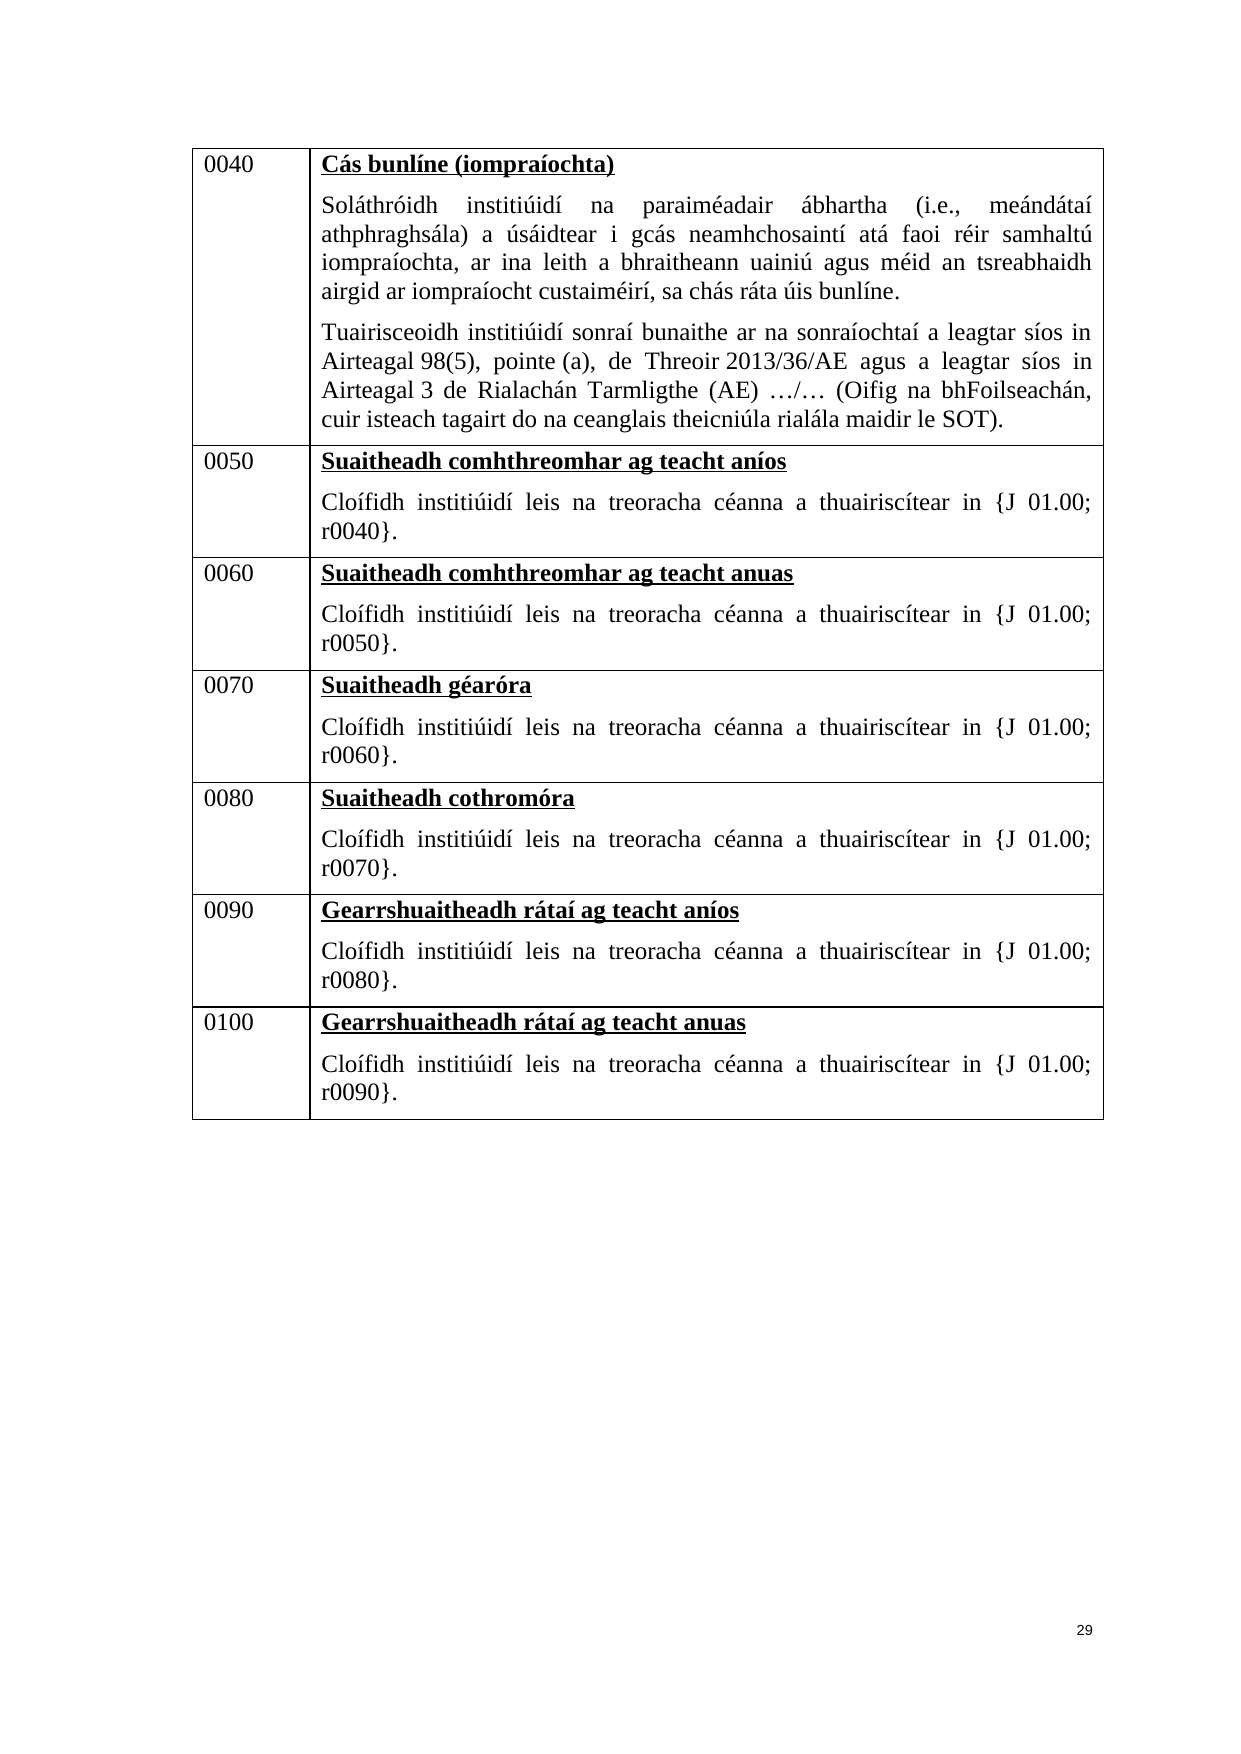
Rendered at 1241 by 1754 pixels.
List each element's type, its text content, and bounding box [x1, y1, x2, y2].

table_cell 0060 [193, 558, 309, 669]
table_cell 0040 [193, 149, 309, 445]
table_cell Suaitheadh comhthreomhar ag teacht aníos Cloífidh institiúidí leis na treoracha céanna a thuairiscítear in {J 01.00; r0040}. [311, 446, 1103, 557]
table_cell Suaitheadh géaróra Cloífidh institiúidí leis na treoracha céanna a thuairiscítear in {J 01.00; r0060}. [311, 671, 1103, 782]
table_cell Gearrshuaitheadh rátaí ag teacht aníos Cloífidh institiúidí leis na treoracha céanna a thuairiscítear in {J 01.00; r0080}. [311, 895, 1103, 1006]
table_cell 0090 [193, 895, 309, 1006]
table_cell 0070 [193, 671, 309, 782]
table_cell Suaitheadh comhthreomhar ag teacht anuas Cloífidh institiúidí leis na treoracha céanna a thuairiscítear in {J 01.00; r0050}. [311, 558, 1103, 669]
table_cell Cás bunlíne (iompraíochta) Soláthróidh institiúidí na paraiméadair ábhartha (i.e., meándátaí athphraghsála) a úsáidtear i gcás neamhchosaintí atá faoi réir samhaltú iompraíochta, ar ina leith a bhraitheann uainiú agus méid an tsreabhaidh airgid ar iompraíocht custaiméirí, sa chás ráta úis bunlíne. Tuairisceoidh institiúidí sonraí bunaithe ar na sonraíochtaí a leagtar síos in Airteagal 98(5), pointe (a), de Threoir 2013/36/AE agus a leagtar síos in Airteagal 3 de Rialachán Tarmligthe (AE) …/… (Oifig na bhFoilseachán, cuir isteach tagairt do na ceanglais theicniúla rialála maidir le SOT). [311, 149, 1103, 445]
table_cell Gearrshuaitheadh rátaí ag teacht anuas Cloífidh institiúidí leis na treoracha céanna a thuairiscítear in {J 01.00; r0090}. [311, 1008, 1103, 1119]
table_cell 0080 [193, 783, 309, 894]
table_cell 0050 [193, 446, 309, 557]
table_cell Suaitheadh cothromóra Cloífidh institiúidí leis na treoracha céanna a thuairiscítear in {J 01.00; r0070}. [311, 783, 1103, 894]
table_cell 0100 [193, 1008, 309, 1119]
